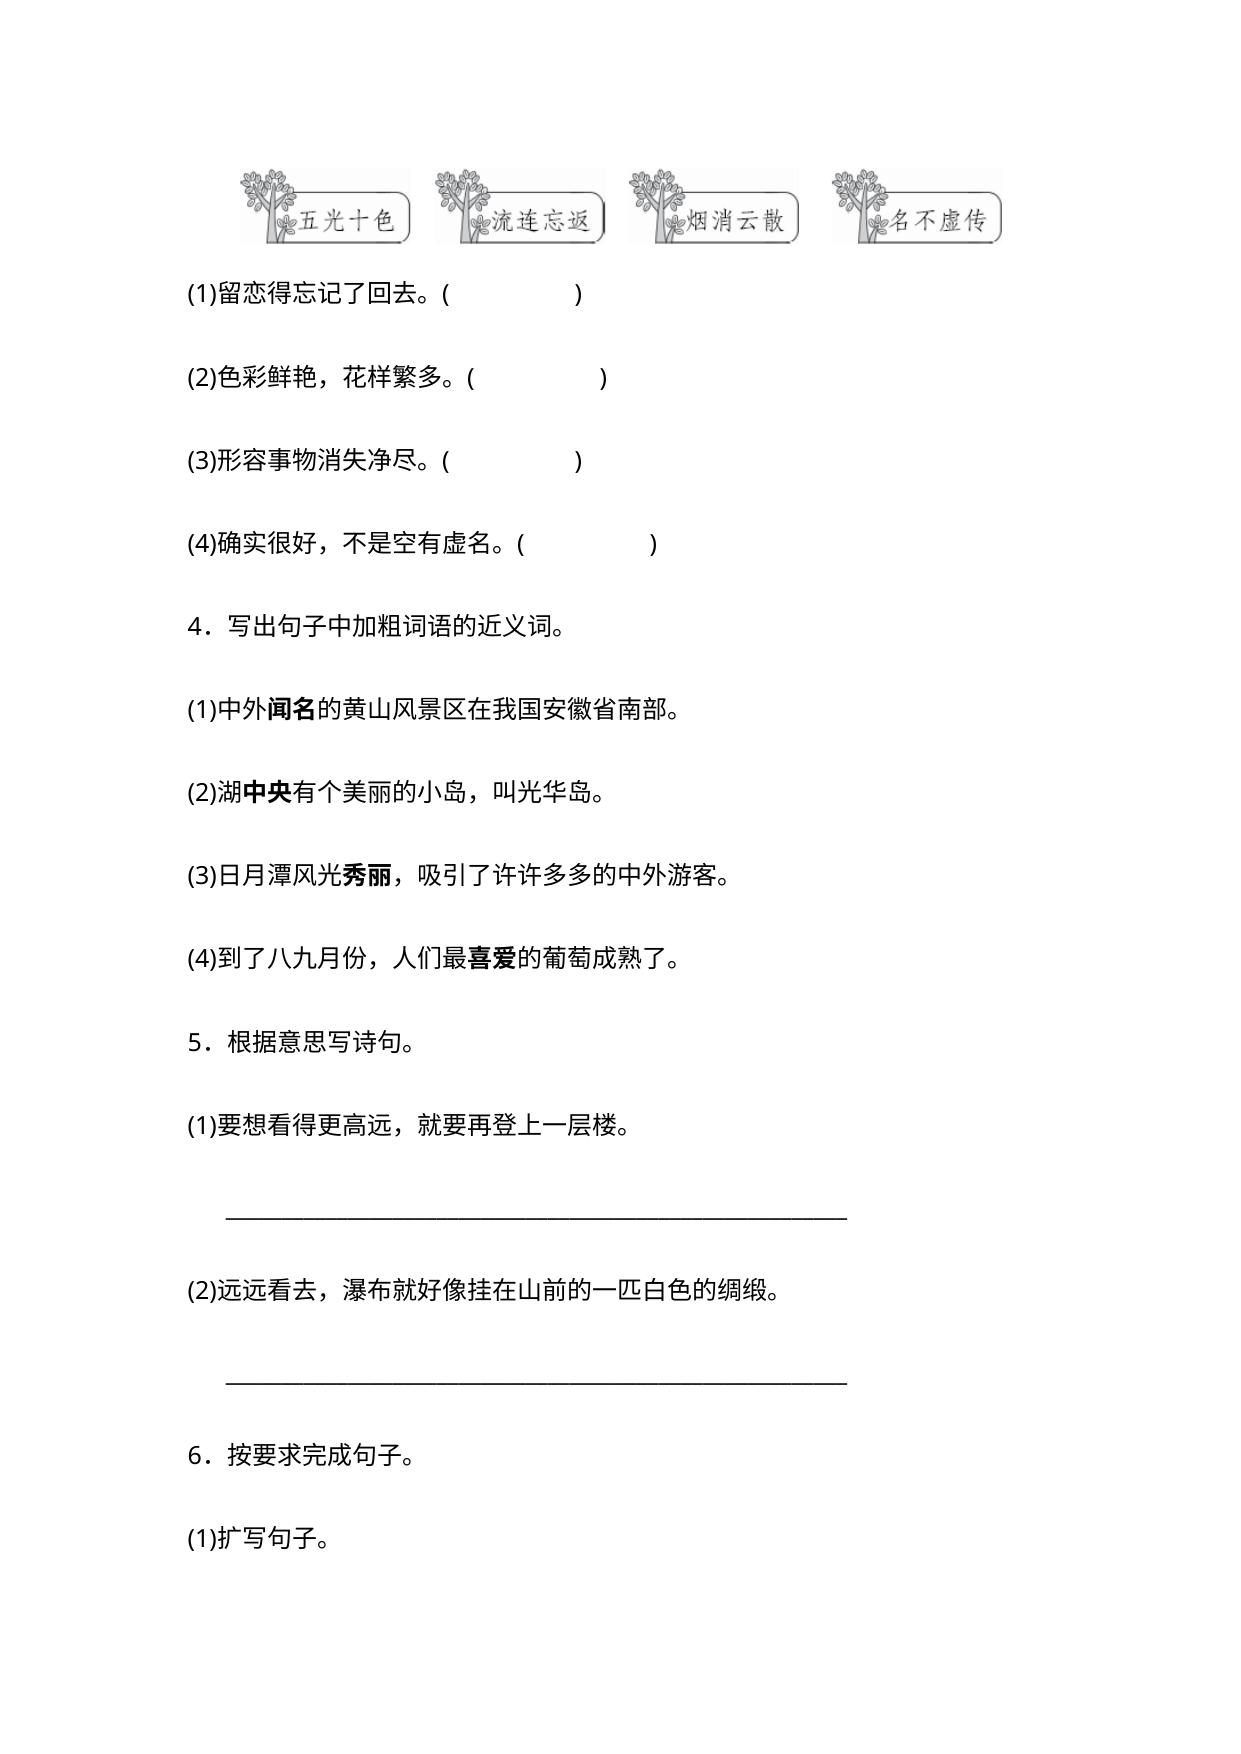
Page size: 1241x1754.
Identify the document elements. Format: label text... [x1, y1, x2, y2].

text 6．按要求完成句子。 [187, 1421, 1053, 1486]
text (1)扩写句子。 [187, 1504, 1053, 1569]
text ________________________________________________________ [187, 1174, 1053, 1239]
text (1)中外闻名的黄山风景区在我国安徽省南部。 [187, 675, 1053, 740]
text 4．写出句子中加粗词语的近义词。 [187, 592, 1053, 657]
text (4)到了八九月份，人们最喜爱的葡萄成熟了。 [187, 924, 1053, 989]
text (1)要想看得更高远，就要再登上一层楼。 [187, 1091, 1053, 1156]
text ________________________________________________________ [187, 1339, 1053, 1404]
picture [229, 163, 1007, 251]
text (2)湖中央有个美丽的小岛，叫光华岛。 [187, 758, 1053, 823]
text (3)形容事物消失净尽。( ) [187, 426, 1053, 491]
text (2)色彩鲜艳，花样繁多。( ) [187, 343, 1053, 408]
text 5．根据意思写诗句。 [187, 1008, 1053, 1073]
text (3)日月潭风光秀丽，吸引了许许多多的中外游客。 [187, 841, 1053, 906]
text (2)远远看去，瀑布就好像挂在山前的一匹白色的绸缎。 [187, 1256, 1053, 1321]
text (4)确实很好，不是空有虚名。( ) [187, 509, 1053, 574]
